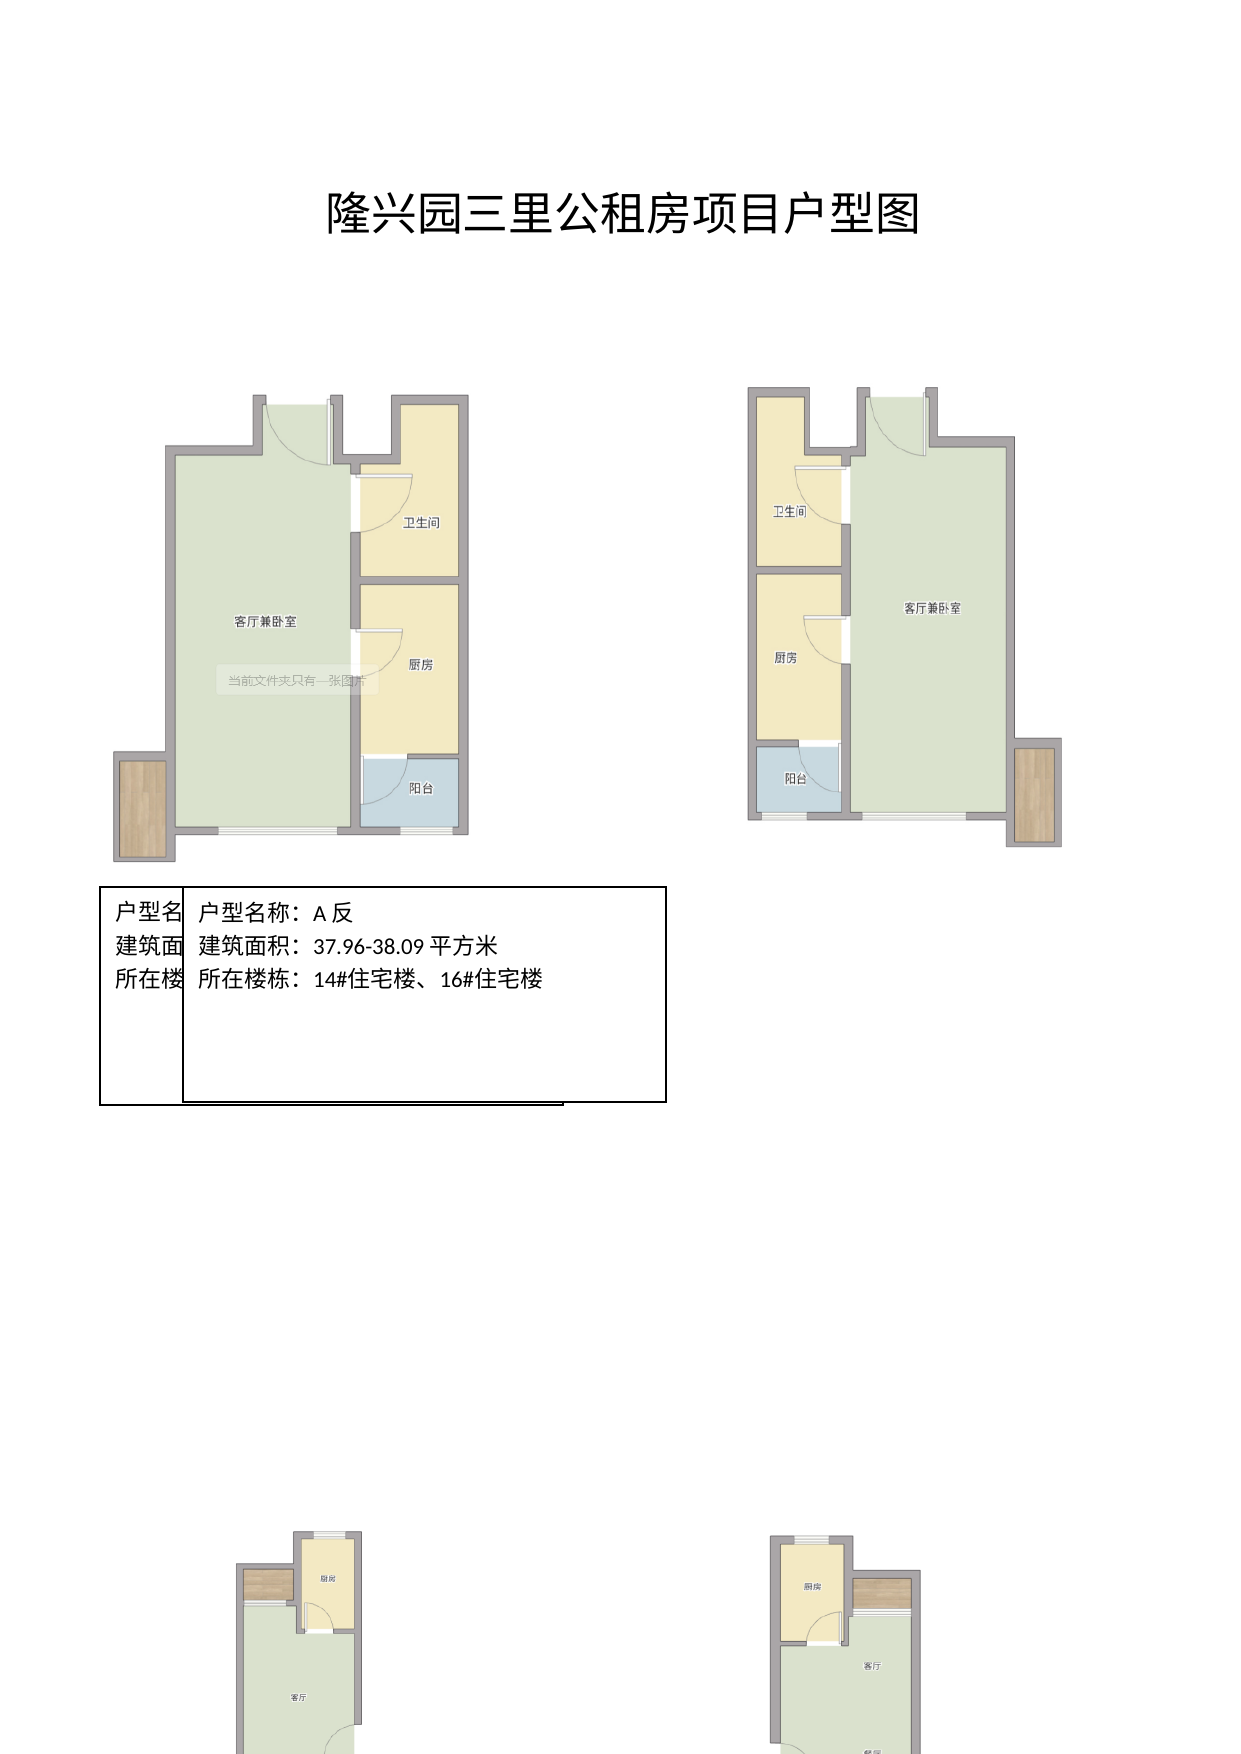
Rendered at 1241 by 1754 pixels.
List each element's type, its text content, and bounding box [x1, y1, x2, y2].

picture [69, 334, 567, 924]
text 隆兴园三里公租房项目户型图 [142, 162, 1104, 259]
picture [695, 1489, 1030, 1754]
picture [641, 325, 1125, 915]
picture [90, 1507, 519, 1754]
